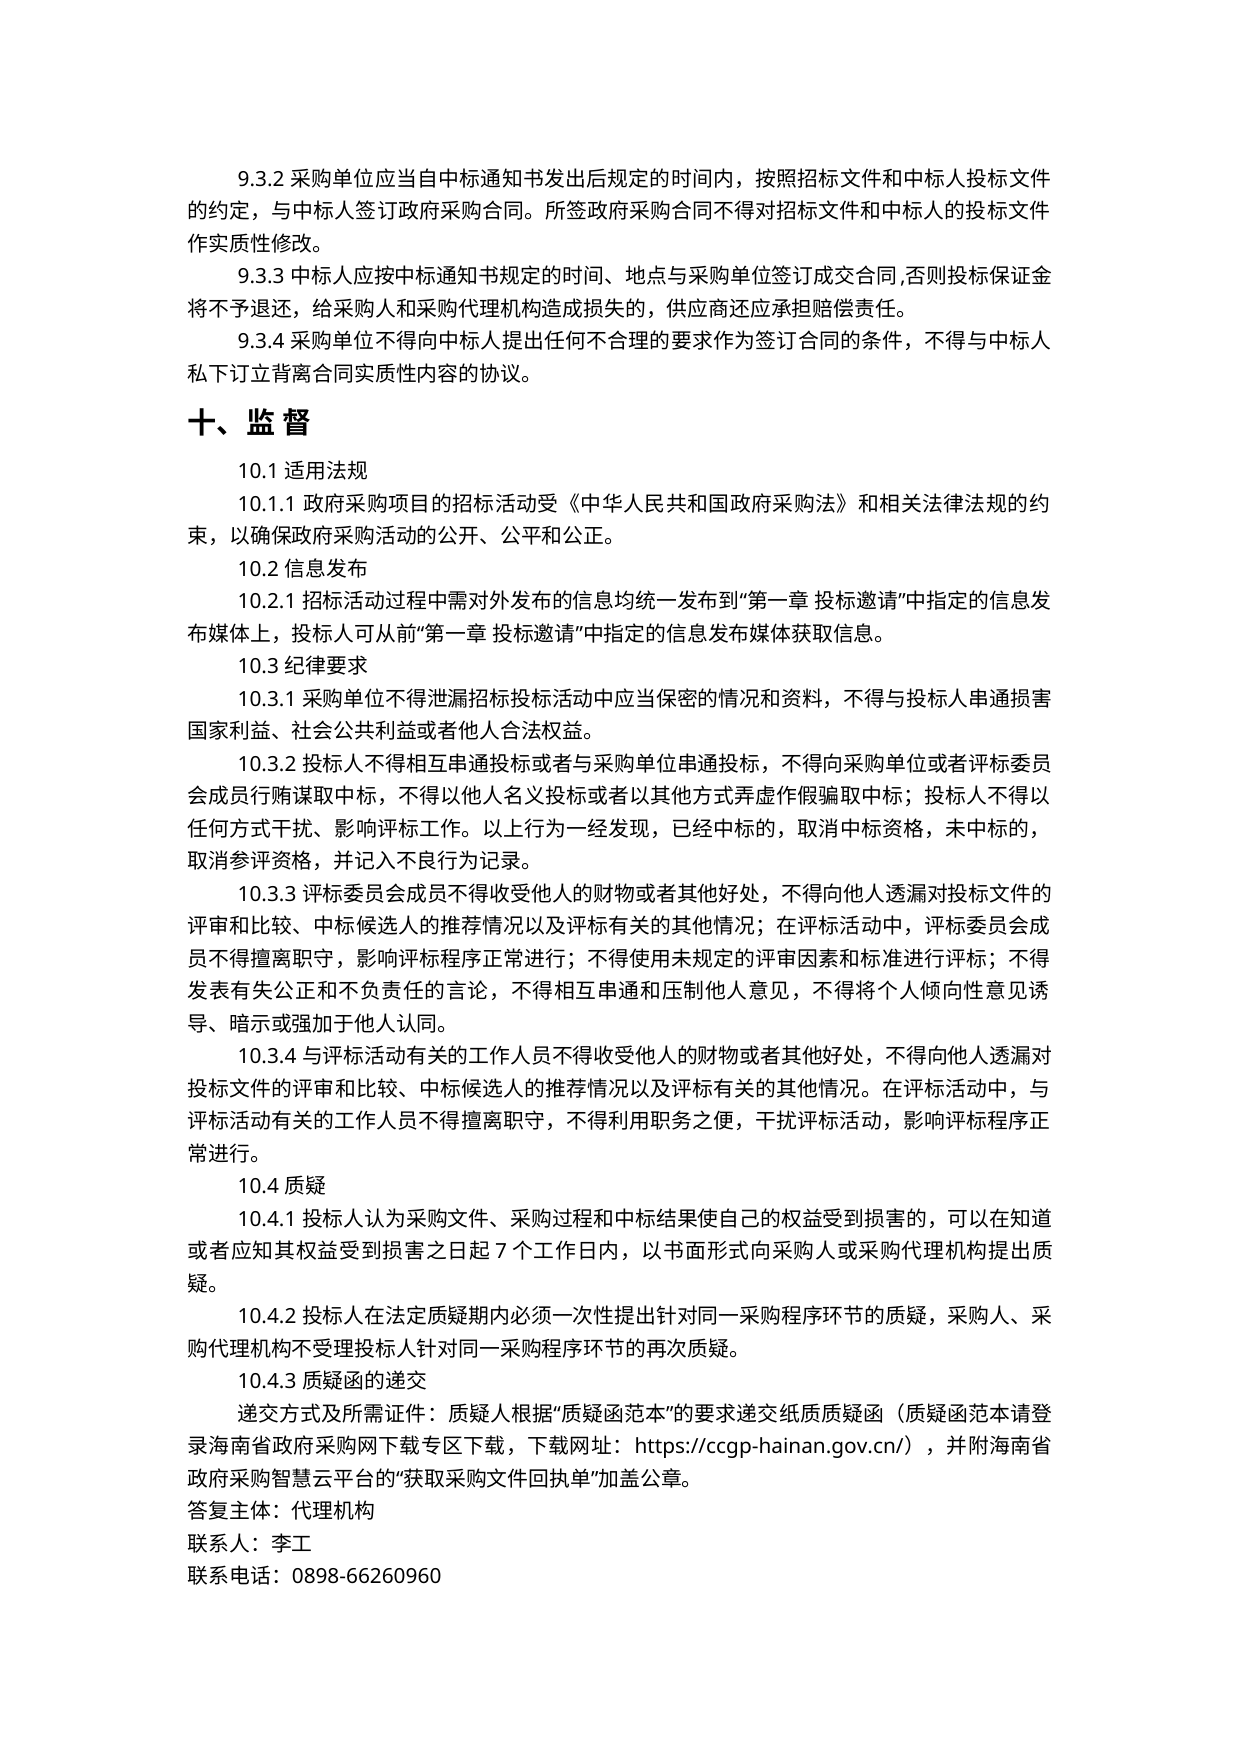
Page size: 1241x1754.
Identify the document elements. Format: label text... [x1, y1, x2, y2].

text 10.1 适用法规 [187, 454, 1053, 487]
text 10.4.2 投标人在法定质疑期内必须一次性提出针对同一采购程序环节的质疑，采购人、采购代理机构不受理投标人针对同一采购程序环节的再次质疑。 [187, 1299, 1053, 1364]
text 10.3 纪律要求 [187, 649, 1053, 682]
text 10.2.1 招标活动过程中需对外发布的信息均统一发布到“第一章 投标邀请”中指定的信息发布媒体上，投标人可从前“第一章 投标邀请”中指定的信息发布媒体获取信息。 [187, 584, 1053, 649]
text 9.3.4 采购单位不得向中标人提出任何不合理的要求作为签订合同的条件，不得与中标人私下订立背离合同实质性内容的协议。 [187, 324, 1053, 389]
text 十、监 督 [187, 389, 1053, 454]
text 答复主体：代理机构 [187, 1494, 1053, 1527]
text 10.1.1 政府采购项目的招标活动受《中华人民共和国政府采购法》和相关法律法规的约束，以确保政府采购活动的公开、公平和公正。 [187, 487, 1053, 552]
text 10.3.3 评标委员会成员不得收受他人的财物或者其他好处，不得向他人透漏对投标文件的评审和比较、中标候选人的推荐情况以及评标有关的其他情况；在评标活动中，评标委员会成员不得擅离职守，影响评标程序正常进行；不得使用未规定的评审因素和标准进行评标；不得发表有失公正和不负责任的言论，不得相互串通和压制他人意见，不得将个人倾向性意见诱导、暗示或强加于他人认同。 [187, 877, 1053, 1039]
text 10.3.4 与评标活动有关的工作人员不得收受他人的财物或者其他好处，不得向他人透漏对投标文件的评审和比较、中标候选人的推荐情况以及评标有关的其他情况。在评标活动中，与评标活动有关的工作人员不得擅离职守，不得利用职务之便，干扰评标活动，影响评标程序正常进行。 [187, 1039, 1053, 1169]
text 9.3.2 采购单位应当自中标通知书发出后规定的时间内，按照招标文件和中标人投标文件的约定，与中标人签订政府采购合同。所签政府采购合同不得对招标文件和中标人的投标文件作实质性修改。 [187, 162, 1053, 259]
text 联系电话：0898-66260960 [187, 1559, 1053, 1592]
text 联系人：李工 [187, 1527, 1053, 1559]
text 10.3.1 采购单位不得泄漏招标投标活动中应当保密的情况和资料，不得与投标人串通损害国家利益、社会公共利益或者他人合法权益。 [187, 682, 1053, 747]
text 10.2 信息发布 [187, 552, 1053, 584]
text 9.3.3 中标人应按中标通知书规定的时间、地点与采购单位签订成交合同,否则投标保证金将不予退还，给采购人和采购代理机构造成损失的，供应商还应承担赔偿责任。 [187, 259, 1053, 324]
text 递交方式及所需证件：质疑人根据“质疑函范本”的要求递交纸质质疑函（质疑函范本请登录海南省政府采购网下载专区下载，下载网址：https://ccgp-hainan.gov.cn/），并附海南省政府采购智慧云平台的“获取采购文件回执单”加盖公章。 [187, 1397, 1053, 1494]
text 10.4.1 投标人认为采购文件、采购过程和中标结果使自己的权益受到损害的，可以在知道或者应知其权益受到损害之日起7个工作日内，以书面形式向采购人或采购代理机构提出质疑。 [187, 1202, 1053, 1299]
text 10.3.2 投标人不得相互串通投标或者与采购单位串通投标，不得向采购单位或者评标委员会成员行贿谋取中标，不得以他人名义投标或者以其他方式弄虚作假骗取中标；投标人不得以任何方式干扰、影响评标工作。以上行为一经发现，已经中标的，取消中标资格，未中标的，取消参评资格，并记入不良行为记录。 [187, 747, 1053, 877]
text 10.4.3 质疑函的递交 [187, 1364, 1053, 1397]
text 10.4 质疑 [187, 1169, 1053, 1202]
